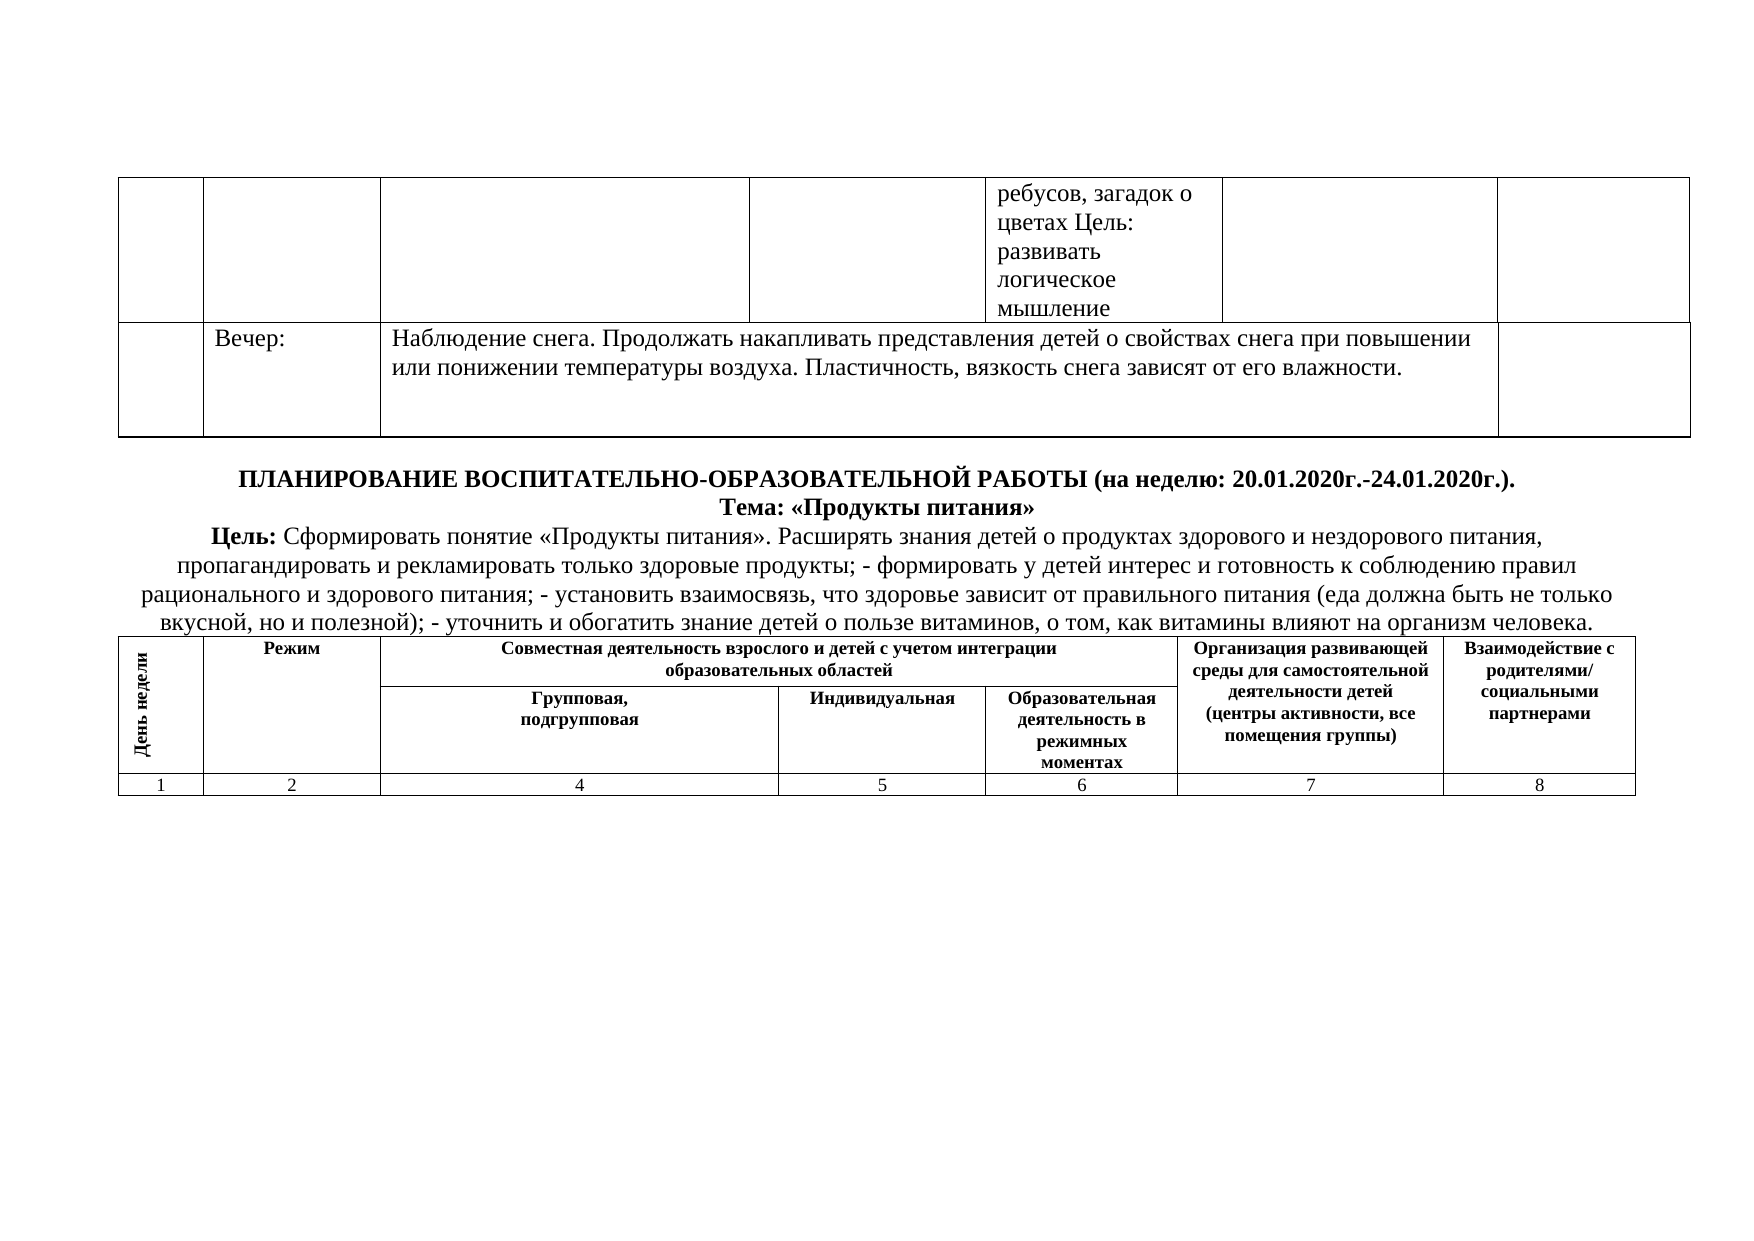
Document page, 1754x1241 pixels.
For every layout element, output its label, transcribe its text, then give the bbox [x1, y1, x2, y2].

table_cell Наблюдение снега. Продолжать накапливать представления детей о свойствах снега при повышении или понижении температуры воздуха. Пластичность, вязкость снега зависят от его влажности. [381, 323, 1498, 436]
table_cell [1223, 178, 1497, 322]
table_cell Групповая, подгрупповая [381, 687, 778, 773]
table_cell [1498, 178, 1689, 322]
table_cell Образовательная деятельность в режимных моментах [986, 687, 1177, 773]
table_cell Индивидуальная [779, 687, 985, 773]
table_header Совместная деятельность взрослого и детей с учетом интеграции образовательных областей [381, 637, 1177, 686]
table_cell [986, 178, 1222, 322]
text Цель: Сформировать понятие «Продукты питания». Расширять знания детей о продуктах здорового и нездорового питания, пропагандировать и рекламировать только здоровые продукты; - формировать у детей интерес и готовность к соблюдению правил рационального и здорового питания; - установить взаимосвязь, что здоровье зависит от правильного питания (еда должна быть не только вкусной, но и полезной); - уточнить и обогатить знание детей о пользе витаминов, о том, как витамины влияют на организм человека. [118, 521, 1636, 636]
table_cell 1 [119, 774, 203, 795]
table_cell 7 [1178, 774, 1443, 795]
table_cell [119, 323, 203, 436]
table_header Взаимодействие с родителями/ социальными партнерами [1444, 637, 1635, 773]
table_cell 2 [204, 774, 380, 795]
table_cell 4 [381, 774, 778, 795]
table_cell 8 [1444, 774, 1635, 795]
table_header Режим [204, 637, 380, 773]
table_header День недели [119, 637, 203, 773]
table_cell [750, 178, 985, 322]
text ПЛАНИРОВАНИЕ ВОСПИТАТЕЛЬНО-ОБРАЗОВАТЕЛЬНОЙ РАБОТЫ (на неделю: 20.01.2020г.-24.01.2020г.). [118, 464, 1636, 492]
text Тема: «Продукты питания» [118, 492, 1636, 521]
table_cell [204, 178, 380, 322]
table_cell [381, 178, 749, 322]
table_cell 6 [986, 774, 1177, 795]
table_header Организация развивающей среды для самостоятельной деятельности детей (центры активности, все помещения группы) [1178, 637, 1443, 773]
table_cell 5 [779, 774, 985, 795]
table_cell [1499, 323, 1690, 436]
table_cell Вечер: [204, 323, 380, 436]
